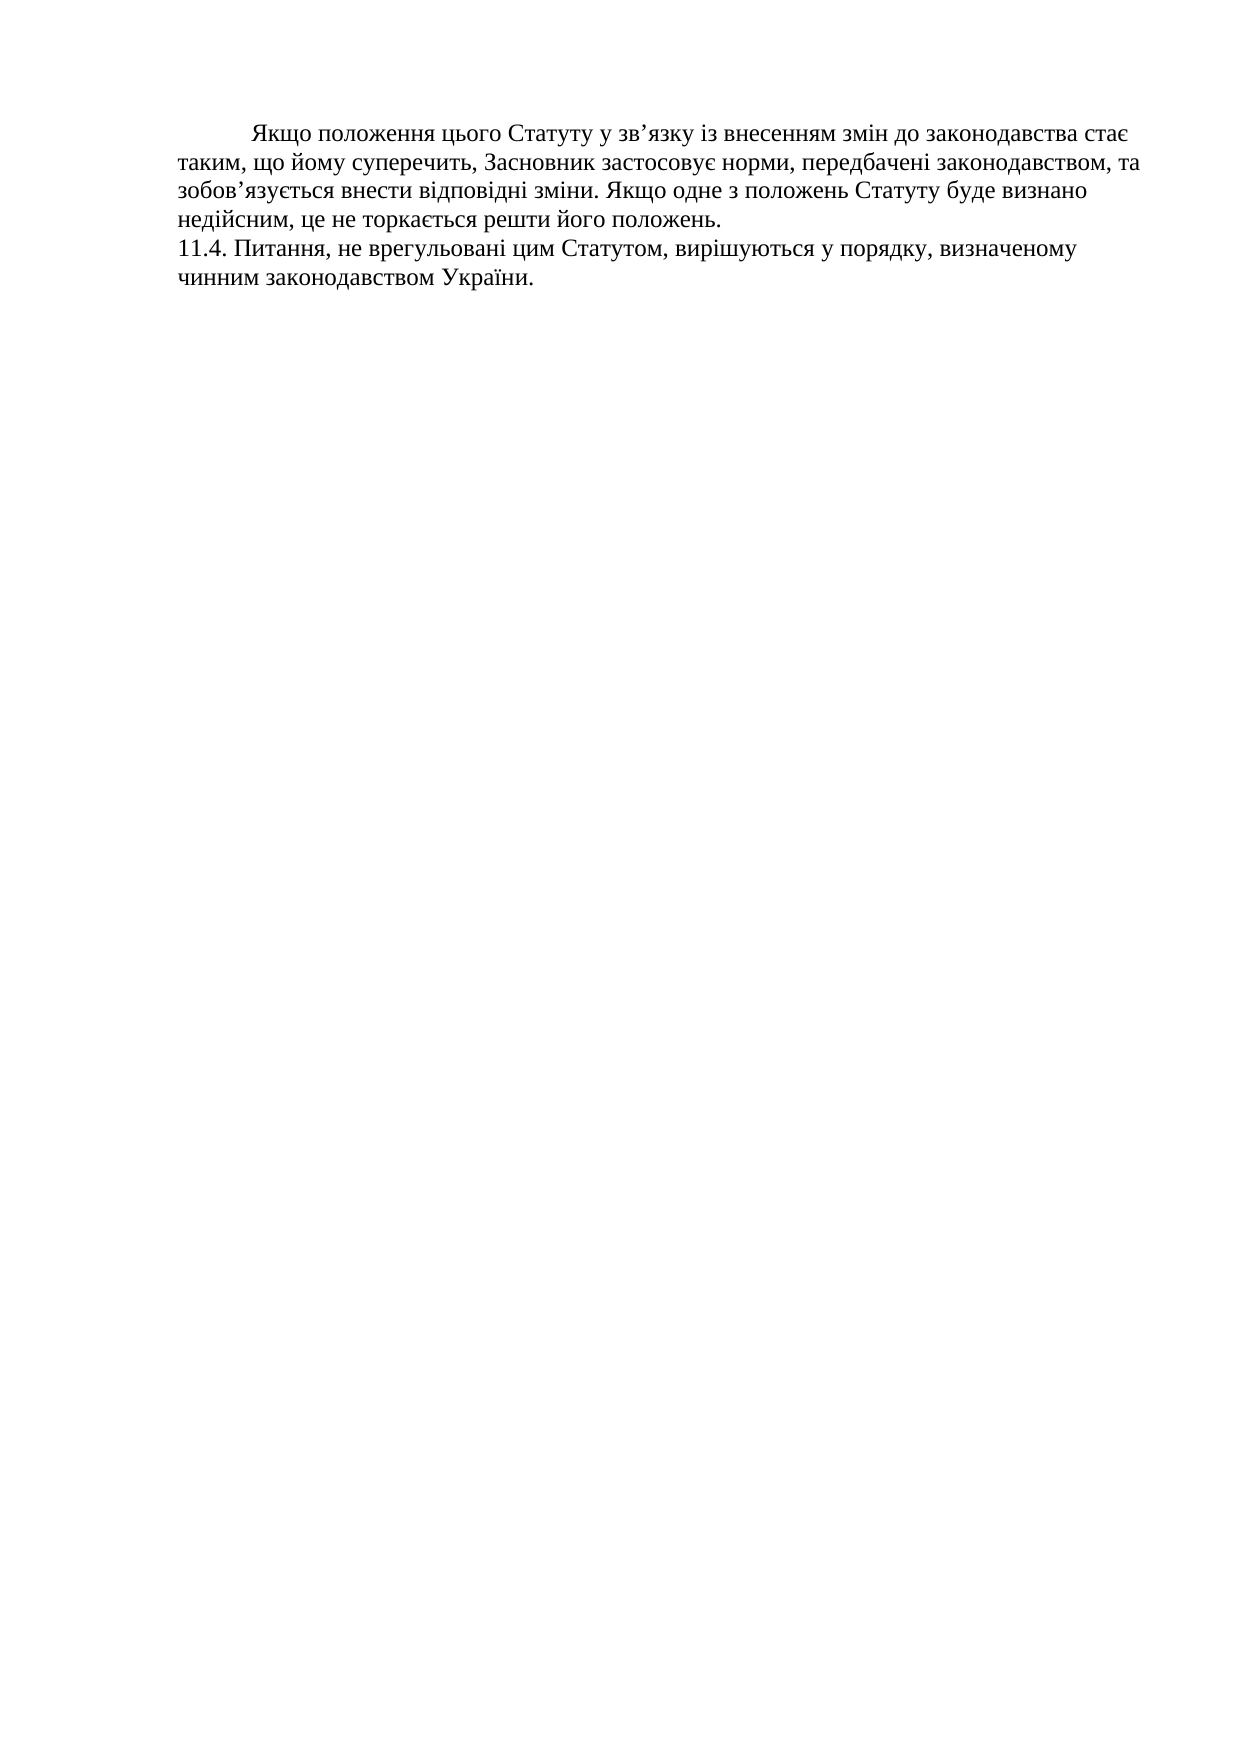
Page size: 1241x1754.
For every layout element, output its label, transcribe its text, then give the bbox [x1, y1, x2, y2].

text 11.4. Питання, не врегульовані цим Статутом, вирішуються у порядку, визначеному чинним законодавством України. [177, 233, 1152, 291]
text Якщо положення цього Статуту у зв’язку із внесенням змін до законодавства стає таким, що йому суперечить, Засновник застосовує норми, передбачені законодавством, та зобов’язується внести відповідні зміни. Якщо одне з положень Статуту буде визнано недійсним, це не торкається решти його положень. [177, 118, 1152, 233]
